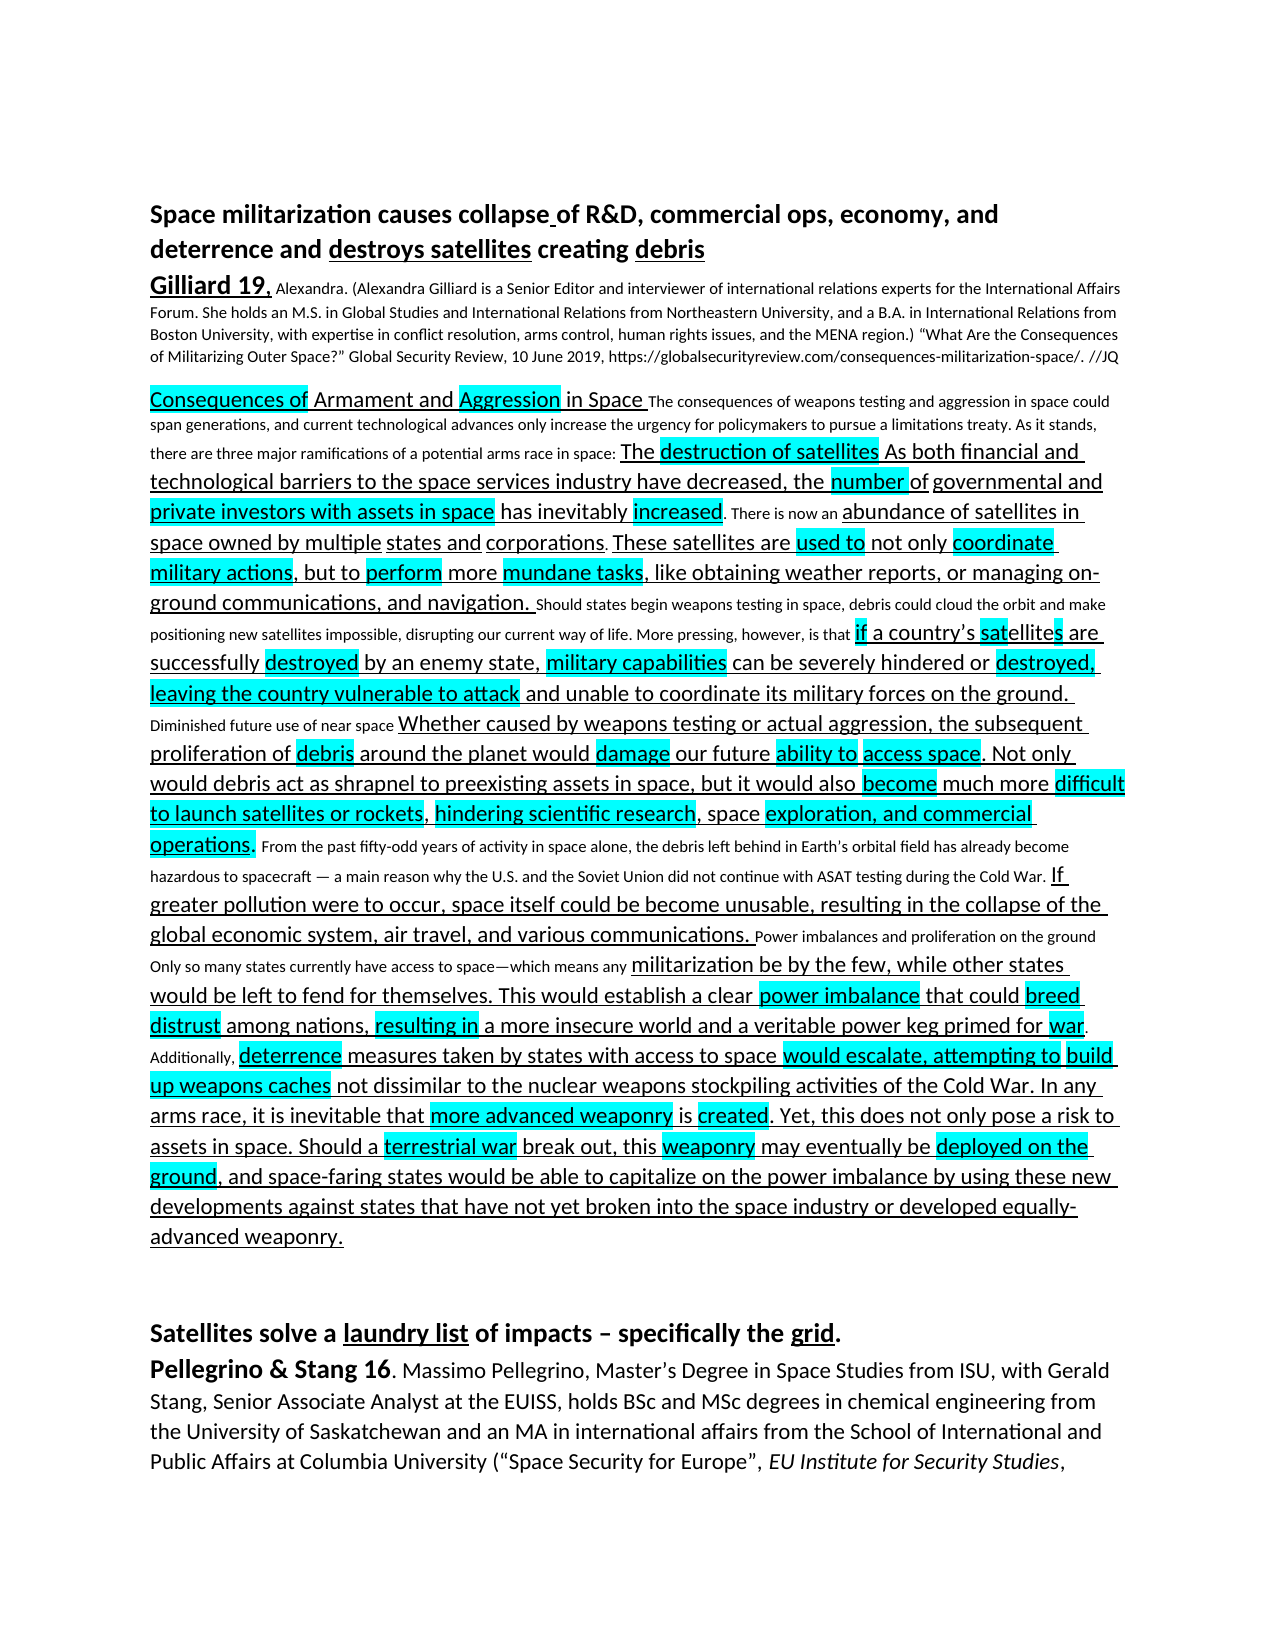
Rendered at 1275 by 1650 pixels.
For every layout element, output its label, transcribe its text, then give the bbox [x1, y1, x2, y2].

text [150, 1352, 1125, 1476]
text Consequences of Armament and Aggression in Space The consequences of weapons testing and aggression in space could span generations, and current technological advances only increase the urgency for policymakers to pursue a limitations treaty. As it stands, there are three major ramifications of a potential arms race in space: The destruction of satellites As both financial and technological barriers to the space services industry have decreased, the number of governmental and private investors with assets in space has inevitably increased. There is now an abundance of satellites in space owned by multiple states and corporations. These satellites are used to not only coordinate military actions, but to perform more mundane tasks, like obtaining weather reports, or managing on-ground communications, and navigation. Should states begin weapons testing in space, debris could cloud the orbit and make positioning new satellites impossible, disrupting our current way of life. More pressing, however, is that if a country’s satellites are successfully destroyed by an enemy state, military capabilities can be severely hindered or destroyed, leaving the country vulnerable to attack and unable to coordinate its military forces on the ground. Diminished future use of near space Whether caused by weapons testing or actual aggression, the subsequent proliferation of debris around the planet would damage our future ability to access space. Not only would debris act as shrapnel to preexisting assets in space, but it would also become much more difficult to launch satellites or rockets, hindering scientific research, space exploration, and commercial operations. From the past fifty-odd years of activity in space alone, the debris left behind in Earth’s orbital field has already become hazardous to spacecraft — a main reason why the U.S. and the Soviet Union did not continue with ASAT testing during the Cold War. If greater pollution were to occur, space itself could be become unusable, resulting in the collapse of the global economic system, air travel, and various communications. Power imbalances and proliferation on the ground Only so many states currently have access to space—which means any militarization be by the few, while other states would be left to fend for themselves. This would establish a clear power imbalance that could breed distrust among nations, resulting in a more insecure world and a veritable power keg primed for war. Additionally, deterrence measures taken by states with access to space would escalate, attempting to build up weapons caches not dissimilar to the nuclear weapons stockpiling activities of the Cold War. In any arms race, it is inevitable that more advanced weaponry is created. Yet, this does not only pose a risk to assets in space. Should a terrestrial war break out, this weaponry may eventually be deployed on the ground, and space-faring states would be able to capitalize on the power imbalance by using these new developments against states that have not yet broken into the space industry or developed equally-advanced weaponry. [150, 385, 1125, 793]
text Consequences of Armament and Aggression in Space The consequences of weapons testing and aggression in space could span generations, and current technological advances only increase the urgency for policymakers to pursue a limitations treaty. As it stands, there are three major ramifications of a potential arms race in space: The destruction of satellites As both financial and technological barriers to the space services industry have decreased, the number of governmental and private investors with assets in space has inevitably increased. There is now an abundance of satellites in space owned by multiple states and corporations. These satellites are used to not only coordinate military actions, but to perform more mundane tasks, like obtaining weather reports, or managing on-ground communications, and navigation. Should states begin weapons testing in space, debris could cloud the orbit and make positioning new satellites impossible, disrupting our current way of life. More pressing, however, is that if a country’s satellites are successfully destroyed by an enemy state, military capabilities can be severely hindered or destroyed, leaving the country vulnerable to attack and unable to coordinate its military forces on the ground. Diminished future use of near space Whether caused by weapons testing or actual aggression, the subsequent proliferation of debris around the planet would damage our future ability to access space. Not only would debris act as shrapnel to preexisting assets in space, but it would also become much more difficult to launch satellites or rockets, hindering scientific research, space exploration, and commercial operations. From the past fifty-odd years of activity in space alone, the debris left behind in Earth’s orbital field has already become hazardous to spacecraft — a main reason why the U.S. and the Soviet Union did not continue with ASAT testing during the Cold War. If greater pollution were to occur, space itself could be become unusable, resulting in the collapse of the global economic system, air travel, and various communications. Power imbalances and proliferation on the ground Only so many states currently have access to space—which means any militarization be by the few, while other states would be left to fend for themselves. This would establish a clear power imbalance that could breed distrust among nations, resulting in a more insecure world and a veritable power keg primed for war. Additionally, deterrence measures taken by states with access to space would escalate, attempting to build up weapons caches not dissimilar to the nuclear weapons stockpiling activities of the Cold War. In any arms race, it is inevitable that more advanced weaponry is created. Yet, this does not only pose a risk to assets in space. Should a terrestrial war break out, this weaponry may eventually be deployed on the ground, and space-faring states would be able to capitalize on the power imbalance by using these new developments against states that have not yet broken into the space industry or developed equally-advanced weaponry. [150, 795, 1125, 1251]
text Gilliard 19, Alexandra. (Alexandra Gilliard is a Senior Editor and interviewer of international relations experts for the International Affairs Forum. She holds an M.S. in Global Studies and International Relations from Northeastern University, and a B.A. in International Relations from Boston University, with expertise in conflict resolution, arms control, human rights issues, and the MENA region.) “What Are the Consequences of Militarizing Outer Space?” Global Security Review, 10 June 2019, https://globalsecurityreview.com/consequences-militarization-space/. //JQ [150, 268, 1125, 367]
subtitle Satellites solve a laundry list of impacts – specifically the grid. [150, 1316, 1125, 1349]
text Space militarization causes collapse of R&D, commercial ops, economy, and deterrence and destroys satellites creating debris [150, 197, 1125, 266]
